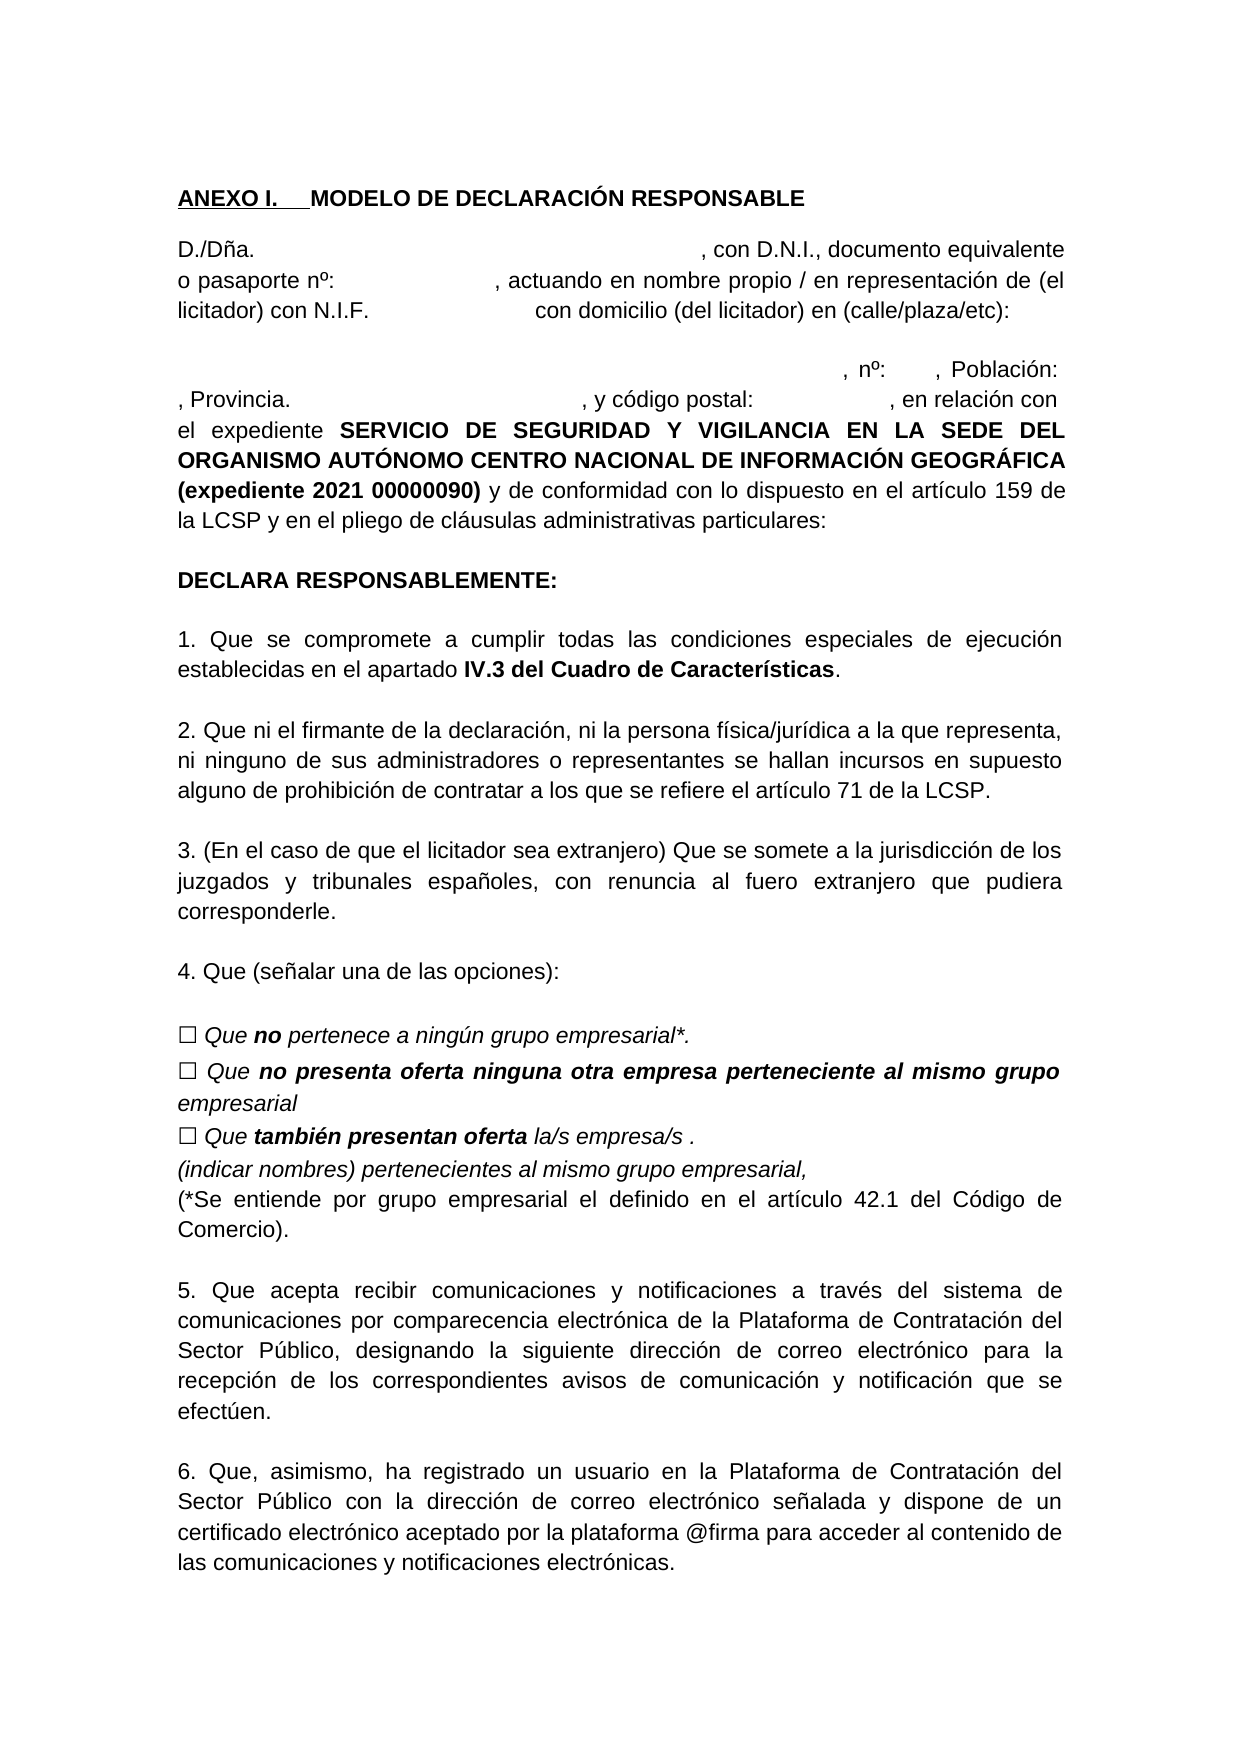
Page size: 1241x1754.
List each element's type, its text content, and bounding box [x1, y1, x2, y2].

text 3. (En el caso de que el licitador sea extranjero) Que se somete a la jurisdicción de los juzgados y tribunales españoles, con renuncia al fuero extranjero que pudiera corresponderle. [177, 837, 1063, 924]
text , nº: , Población: , Provincia. , y código postal: , en relación con el expediente SERVICIO DE SEGURIDAD Y VIGILANCIA EN LA SEDE DEL ORGANISMO AUTÓNOMO CENTRO NACIONAL DE INFORMACIÓN GEOGRÁFICA (expediente 2021 00000090) y de conformidad con lo dispuesto en el artículo 159 de la LCSP y en el pliego de cláusulas administrativas particulares: [177, 356, 1066, 534]
text (*Se entiende por grupo empresarial el definido en el artículo 42.1 del Código de Comercio). [177, 1186, 1063, 1243]
text DECLARA RESPONSABLEMENTE: [177, 567, 1066, 593]
text ☐ Que también presentan oferta la/s empresa/s . [177, 1120, 1063, 1151]
text D./Dña. , con D.N.I., documento equivalente o pasaporte nº: , actuando en nombre propio / en representación de (el licitador) con N.I.F. con domicilio (del licitador) en (calle/plaza/etc): [177, 236, 1066, 323]
text 5. Que acepta recibir comunicaciones y notificaciones a través del sistema de comunicaciones por comparecencia electrónica de la Plataforma de Contratación del Sector Público, designando la siguiente dirección de correo electrónico para la recepción de los correspondientes avisos de comunicación y notificación que se efectúen. [177, 1277, 1063, 1424]
text 2. Que ni el firmante de la declaración, ni la persona física/jurídica a la que representa, ni ninguno de sus administradores o representantes se hallan incursos en supuesto alguno de prohibición de contratar a los que se refiere el artículo 71 de la LCSP. [177, 717, 1063, 803]
text MODELO DE DECLARACIÓN RESPONSABLE [177, 185, 1063, 211]
text 1. Que se compromete a cumplir todas las condiciones especiales de ejecución establecidas en el apartado IV.3 del Cuadro de Características. [177, 626, 1063, 683]
text ☐ Que no pertenece a ningún grupo empresarial*. [177, 1019, 1063, 1050]
text ☐ Que no presenta oferta ninguna otra empresa perteneciente al mismo grupo empresarial [177, 1055, 1063, 1116]
text 6. Que, asimismo, ha registrado un usuario en la Plataforma de Contratación del Sector Público con la dirección de correo electrónico señalada y dispone de un certificado electrónico aceptado por la plataforma @firma para acceder al contenido de las comunicaciones y notificaciones electrónicas. [177, 1458, 1063, 1575]
text 4. Que (señalar una de las opciones): [177, 958, 1063, 985]
text (indicar nombres) pertenecientes al mismo grupo empresarial, [177, 1156, 1063, 1182]
